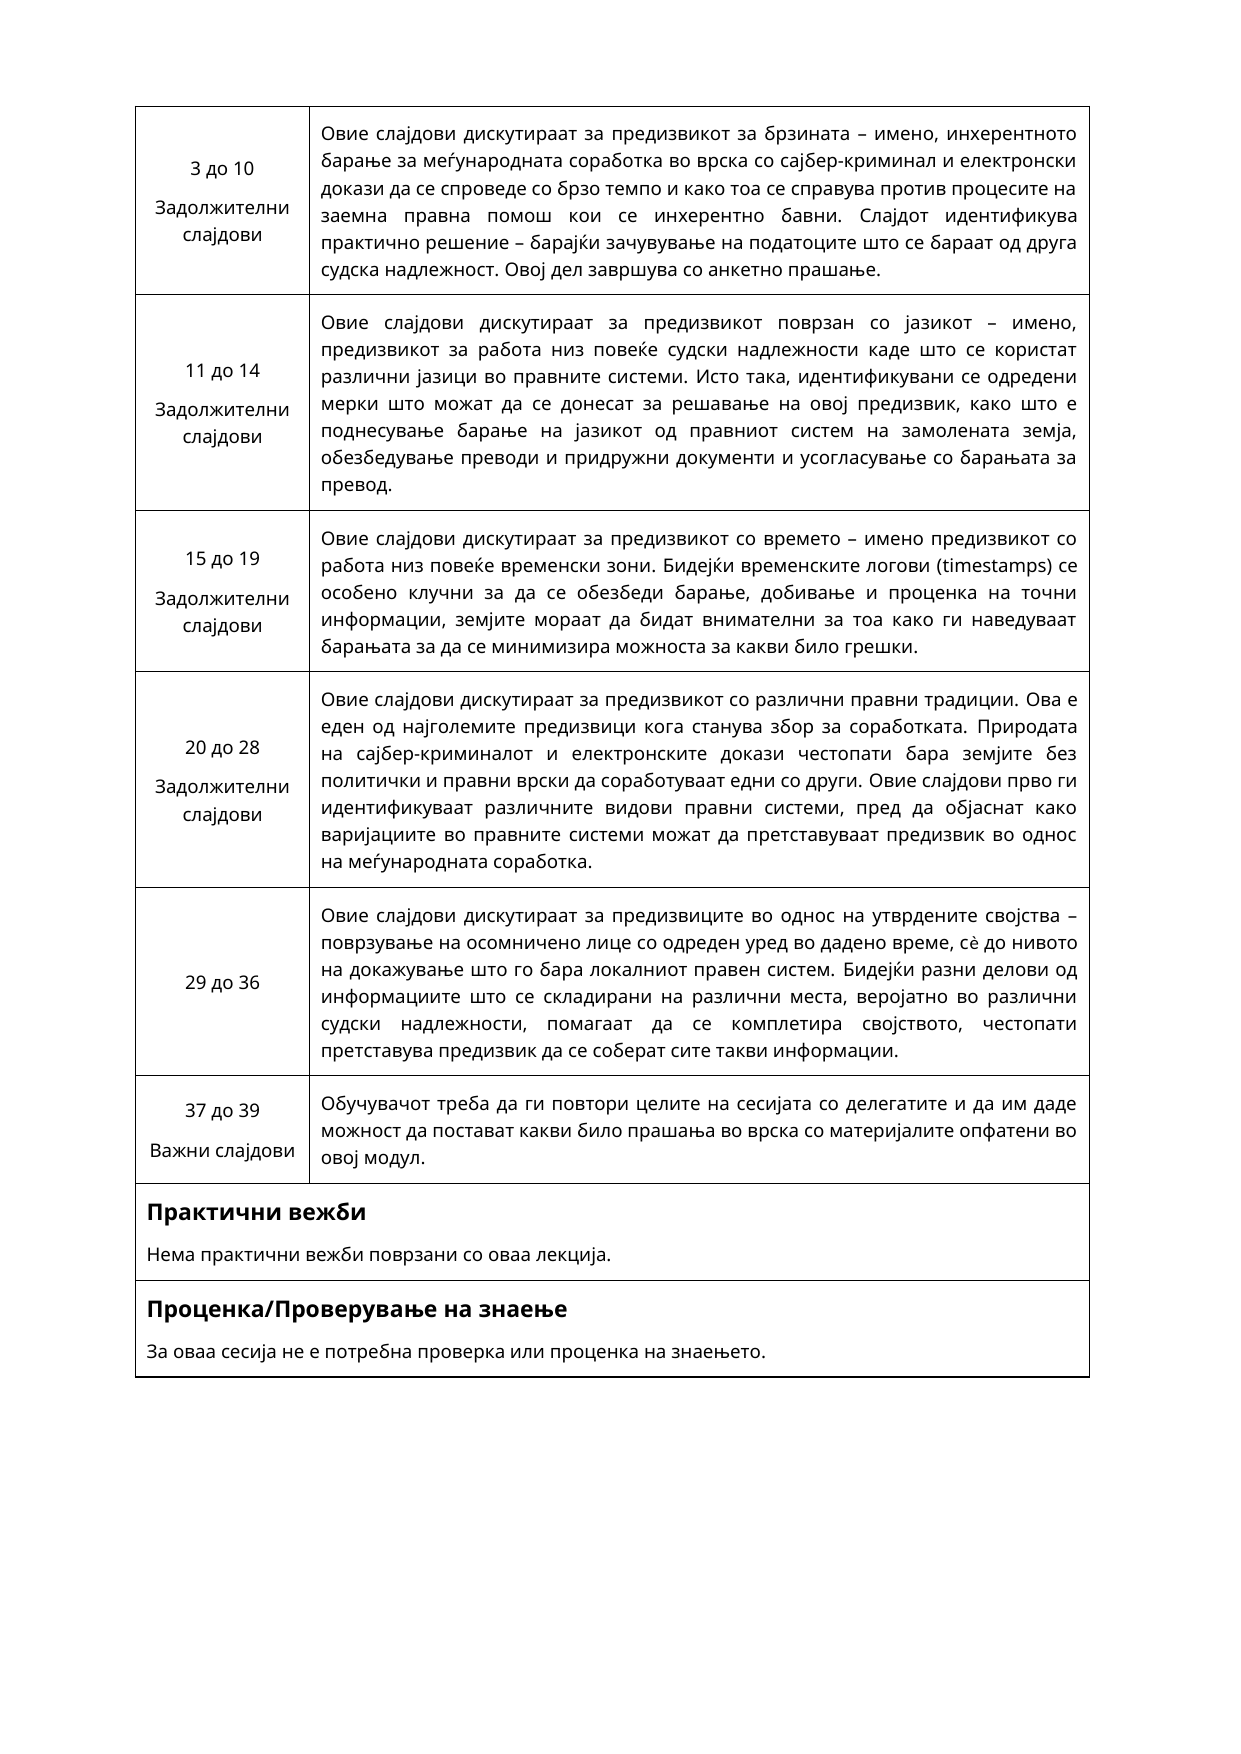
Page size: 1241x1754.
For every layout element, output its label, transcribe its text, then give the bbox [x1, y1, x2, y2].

table_cell Овие слајдови дискутираат за предизвикот со времето – имено предизвикот со работа низ повеќе временски зони. Бидејќи временските логови (timestamps) се особено клучни за да се обезбеди барање, добивање и проценка на точни информации, земјите мораат да бидат внимателни за тоа како ги наведуваат барањата за да се минимизира можноста за какви било грешки. [310, 511, 1089, 671]
table_cell 15 до 19 Задолжителни слајдови [136, 511, 309, 671]
table_cell 3 до 10 Задолжителни слајдови [136, 107, 309, 294]
table_cell Овие слајдови дискутираат за предизвикот поврзан со јазикот – имено, предизвикот за работа низ повеќе судски надлежности каде што се користат различни јазици во правните системи. Исто така, идентификувани се одредени мерки што можат да се донесат за решавање на овој предизвик, како што е поднесување барање на јазикот од правниот систем на замолената земја, обезбедување преводи и придружни документи и усогласување со барањата за превод. [310, 295, 1089, 510]
table_cell Обучувачот треба да ги повтори целите на сесијата со делегатите и да им даде можност да постават какви било прашања во врска со материјалите опфатени во овој модул. [310, 1076, 1089, 1183]
table_cell 11 до 14 Задолжителни слајдови [136, 295, 309, 510]
table_cell 29 до 36 [136, 888, 309, 1075]
table_cell Овие слајдови дискутираат за предизвикот за брзината – имено, инхерентното барање за меѓународната соработка во врска со сајбер-криминал и електронски докази да се спроведе со брзо темпо и како тоа се справува против процесите на заемна правна помош кои се инхерентно бавни. Слајдот идентификува практично решение – барајќи зачувување на податоците што се бараат од друга судска надлежност. Овој дел завршува со анкетно прашање. [310, 107, 1089, 294]
table_cell 37 до 39 Важни слајдови [136, 1076, 309, 1183]
table_cell Овие слајдови дискутираат за предизвиците во однос на утврдените својства – поврзување на осомничено лице со одреден уред во дадено време, сѐ до нивото на докажување што го бара локалниот правен систем. Бидејќи разни делови од информациите што се складирани на различни места, веројатно во различни судски надлежности, помагаат да се комплетира својството, честопати претставува предизвик да се соберат сите такви информации. [310, 888, 1089, 1075]
table_cell 20 до 28 Задолжителни слајдови [136, 672, 309, 887]
table_cell Проценка/Проверување на знаење За оваа сесија не е потребна проверка или проценка на знаењето. [136, 1281, 1089, 1376]
table_cell Овие слајдови дискутираат за предизвикот со различни правни традиции. Ова е еден од најголемите предизвици кога станува збор за соработката. Природата на сајбер-криминалот и електронските докази честопати бара земјите без политички и правни врски да соработуваат едни со други. Овие слајдови прво ги идентификуваат различните видови правни системи, пред да објаснат како варијациите во правните системи можат да претставуваат предизвик во однос на меѓународната соработка. [310, 672, 1089, 887]
table_cell Практични вежби Нема практични вежби поврзани со оваа лекција. [136, 1184, 1089, 1279]
